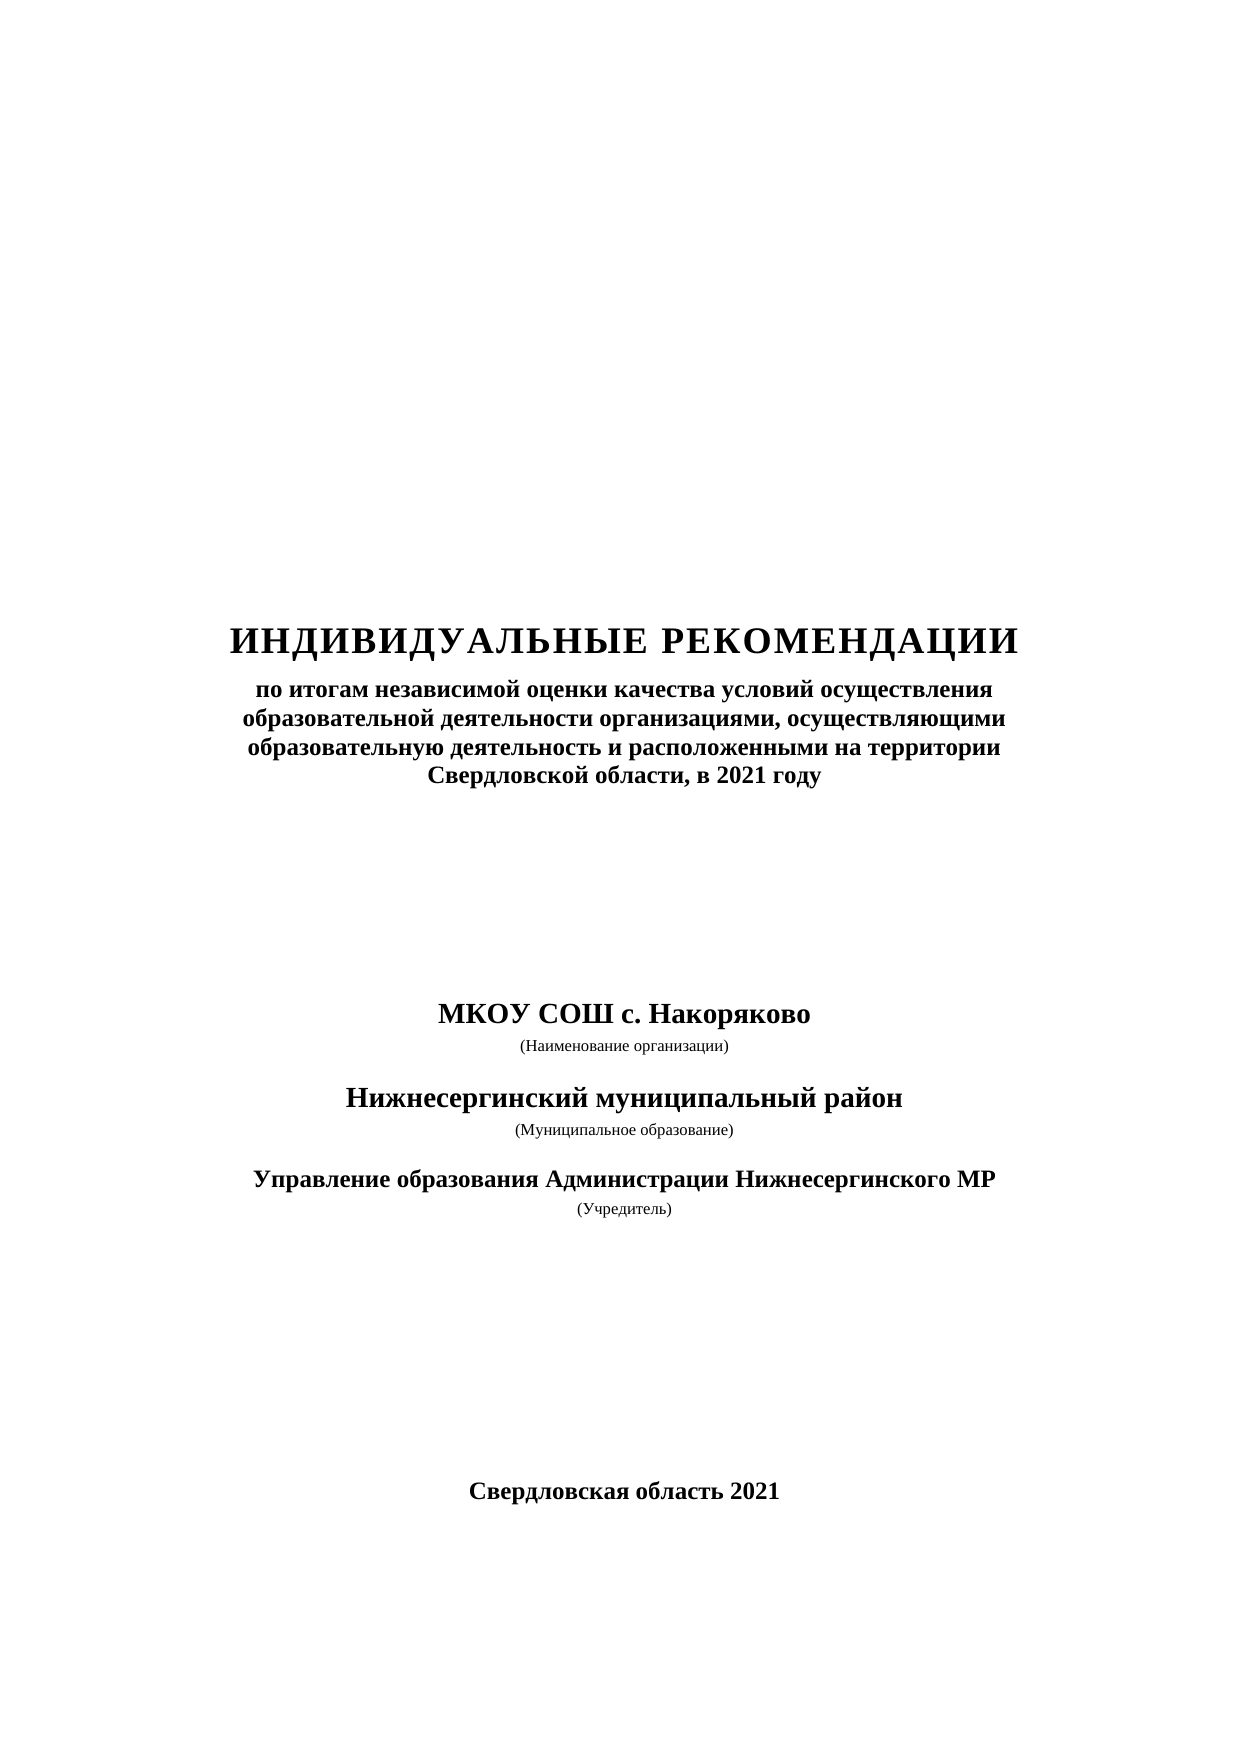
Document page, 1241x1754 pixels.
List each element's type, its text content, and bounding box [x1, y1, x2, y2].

text (Учредитель) [177, 1199, 1071, 1218]
text МКОУ СОШ с. Накоряково [177, 996, 1071, 1030]
text ИНДИВИДУАЛЬНЫЕ РЕКОМЕНДАЦИИ [177, 619, 1071, 662]
text (Наименование организации) [177, 1036, 1071, 1055]
text Управление образования Администрации Нижнесергинского МР [177, 1164, 1071, 1193]
text Нижнесергинский муниципальный район [177, 1080, 1071, 1114]
text Свердловская область 2021 [177, 1476, 1071, 1505]
text (Муниципальное образование) [177, 1120, 1071, 1139]
text по итогам независимой оценки качества условий осуществления образовательной деятельности организациями, осуществляющими образовательную деятельность и расположенными на территории Свердловской области, в 2021 году [177, 674, 1071, 789]
